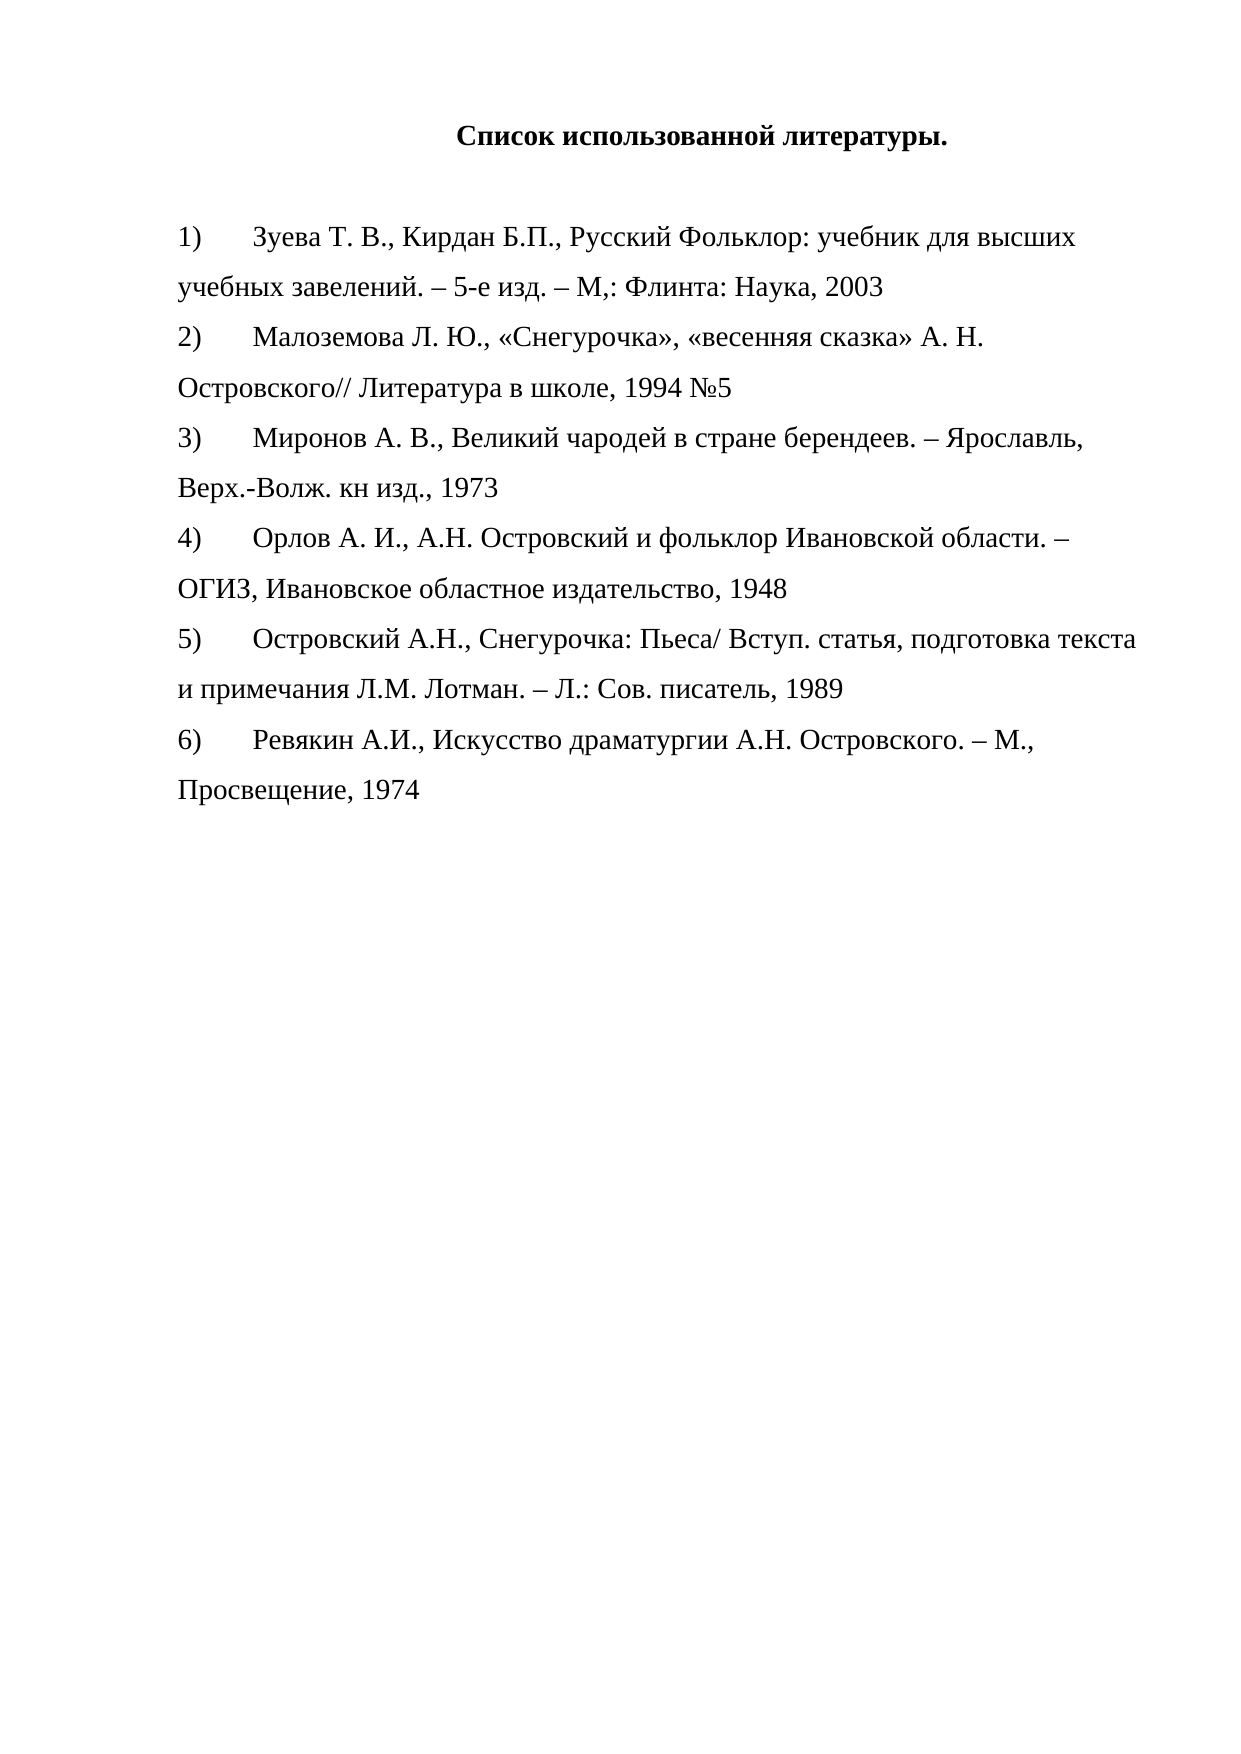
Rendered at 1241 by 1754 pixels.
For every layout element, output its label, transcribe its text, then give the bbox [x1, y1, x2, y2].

list Зуева Т. В., Кирдан Б.П., Русский Фольклор: учебник для высших учебных завелений. – 5-е изд. – М,: Флинта: Наука, 2003 [177, 219, 1152, 303]
list Орлов А. И., А.Н. Островский и фольклор Ивановской области. – ОГИЗ, Ивановское областное издательство, 1948 [177, 521, 1152, 604]
subtitle Список использованной литературы. [177, 118, 1152, 152]
list Островский А.Н., Снегурочка: Пьеса/ Вступ. статья, подготовка текста и примечания Л.М. Лотман. – Л.: Сов. писатель, 1989 [177, 621, 1152, 705]
list Ревякин А.И., Искусство драматургии А.Н. Островского. – М., Просвещение, 1974 [177, 722, 1152, 806]
list Миронов А. В., Великий чародей в стране берендеев. – Ярославль, Верх.-Волж. кн изд., 1973 [177, 420, 1152, 504]
list Малоземова Л. Ю., «Снегурочка», «весенняя сказка» А. Н. Островского// Литература в школе, 1994 №5 [177, 319, 1152, 403]
